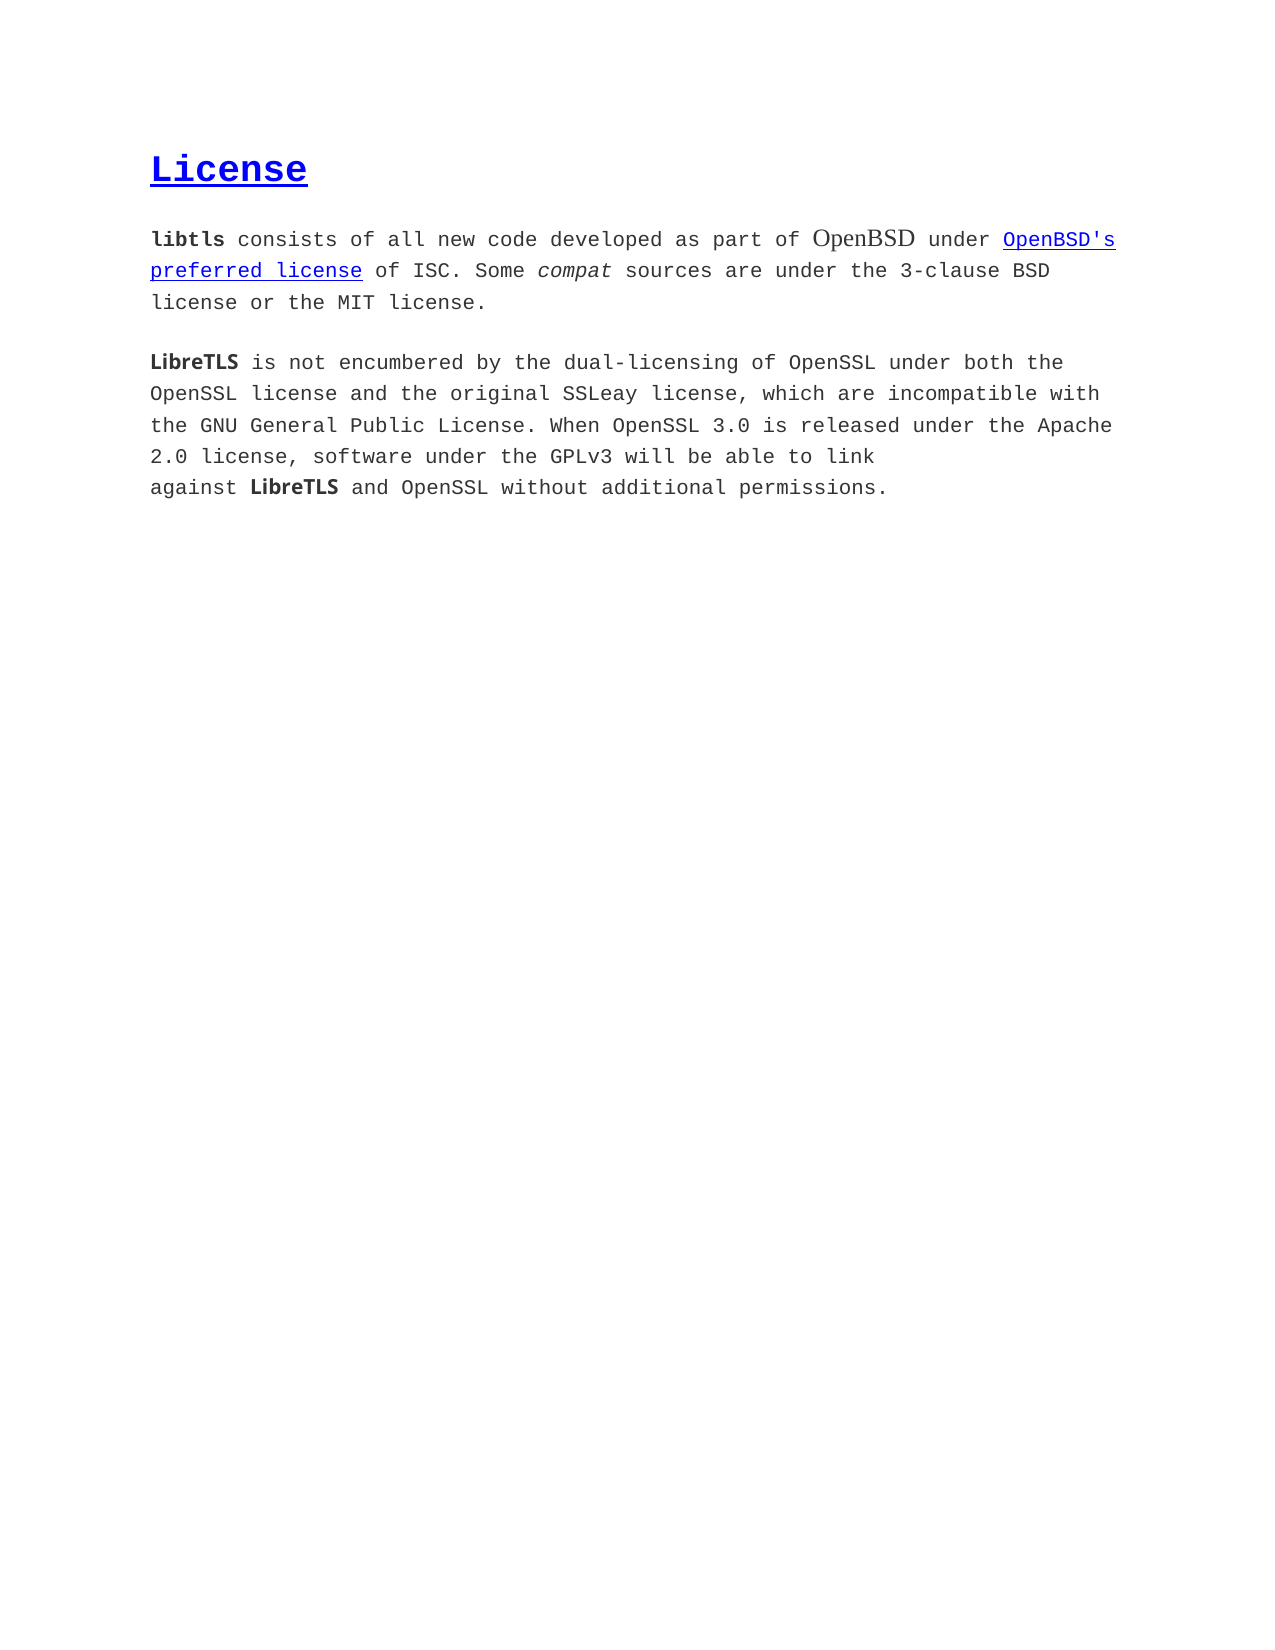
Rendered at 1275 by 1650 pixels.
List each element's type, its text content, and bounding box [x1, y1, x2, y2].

text libtls consists of all new code developed as part of OpenBSD under OpenBSD's preferred license of ISC. Some compat sources are under the 3-clause BSD license or the MIT license. [150, 222, 1125, 315]
text LibreTLS is not encumbered by the dual-licensing of OpenSSL under both the OpenSSL license and the original SSLeay license, which are incompatible with the GNU General Public License. When OpenSSL 3.0 is released under the Apache 2.0 license, software under the GPLv3 will be able to link against LibreTLS and OpenSSL without additional permissions. [150, 344, 1125, 501]
text License [150, 150, 1125, 192]
